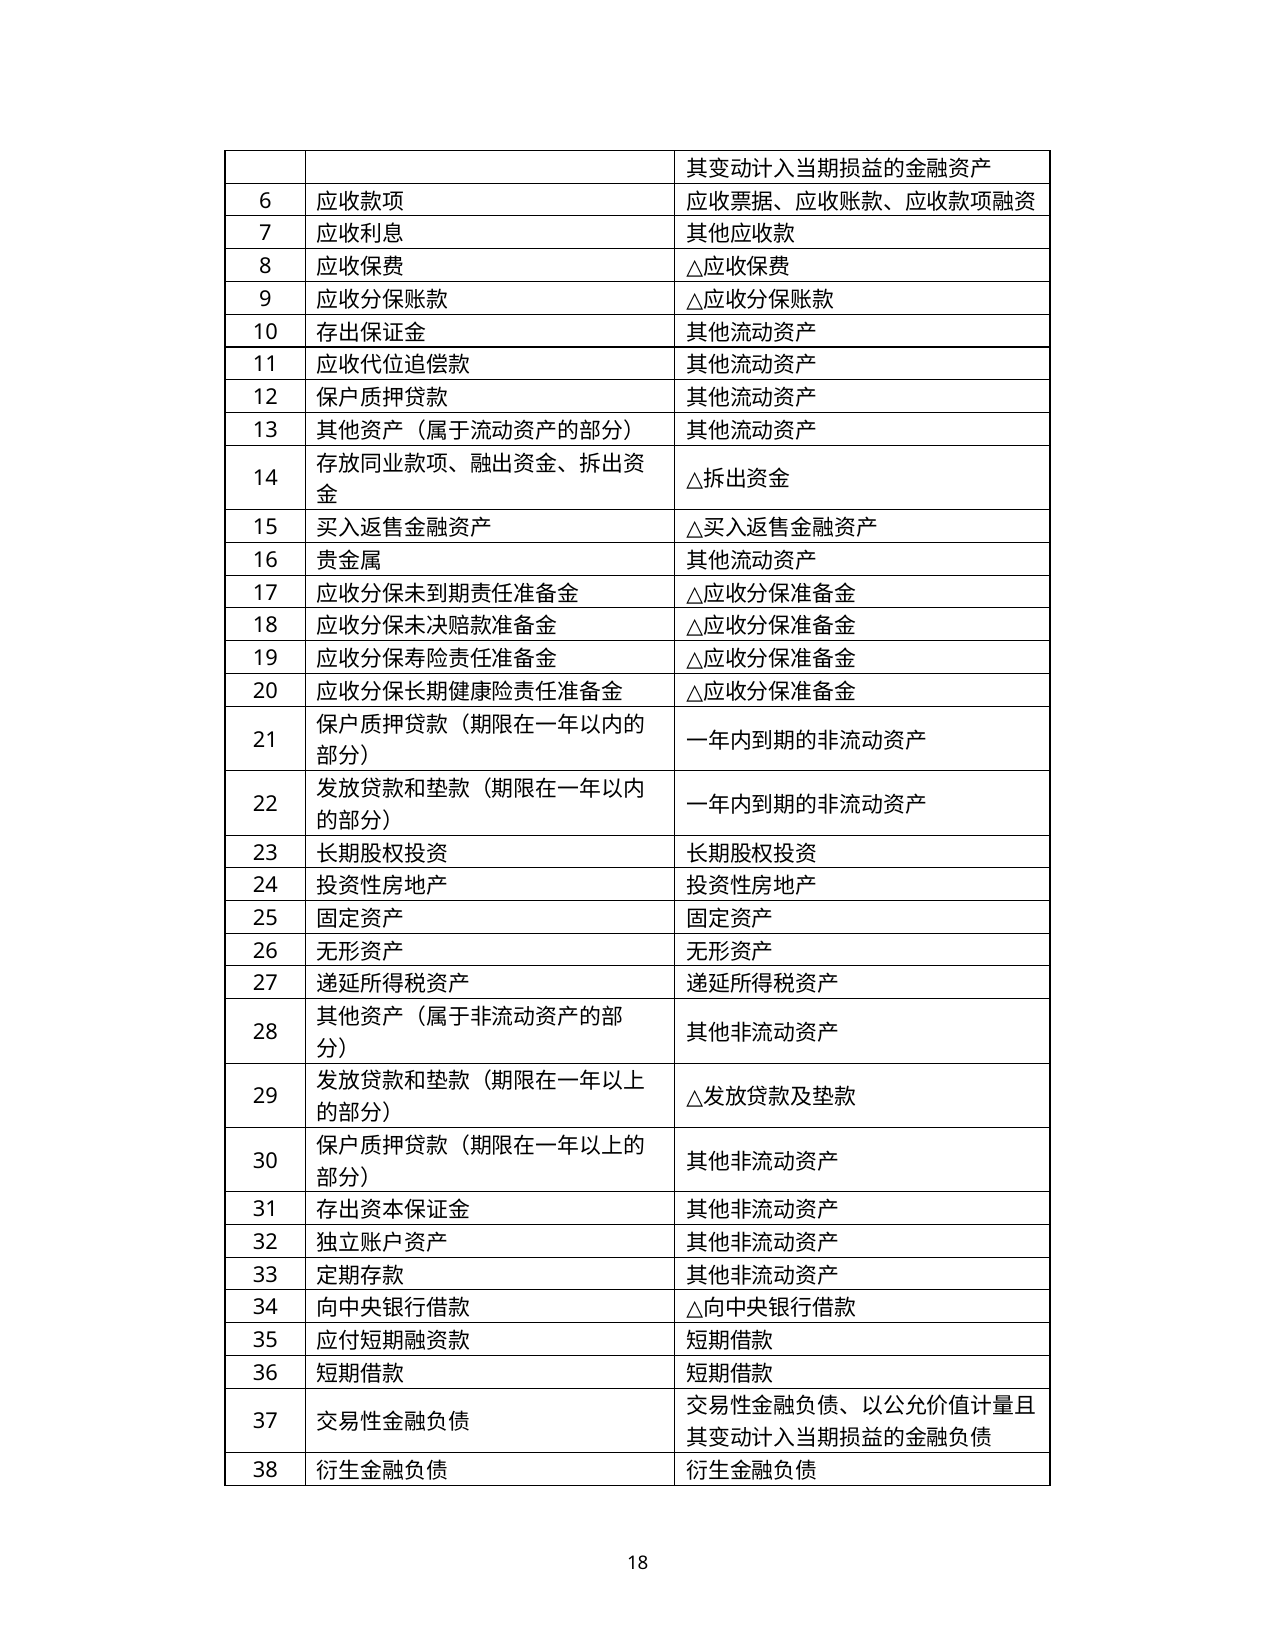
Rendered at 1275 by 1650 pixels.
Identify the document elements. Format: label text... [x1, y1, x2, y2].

table_cell 一年内到期的非流动资产 [675, 771, 1049, 834]
table_cell 9 [226, 282, 305, 314]
table_cell △应收分保准备金 [675, 608, 1049, 640]
table_cell 固定资产 [306, 901, 674, 933]
table_cell 应收分保未到期责任准备金 [306, 576, 674, 607]
table_cell △应收分保准备金 [675, 641, 1049, 673]
table_cell 长期股权投资 [675, 836, 1049, 867]
table_cell 其他资产（属于流动资产的部分） [306, 413, 674, 444]
table_cell 无形资产 [306, 934, 674, 965]
table_cell 其他非流动资产 [675, 1225, 1049, 1257]
table_cell 固定资产 [675, 901, 1049, 933]
table_cell 24 [226, 868, 305, 900]
table_cell 15 [226, 510, 305, 542]
table_cell △应收分保准备金 [675, 576, 1049, 607]
table_cell 一年内到期的非流动资产 [675, 707, 1049, 770]
table_cell 14 [226, 446, 305, 509]
table_cell 23 [226, 836, 305, 867]
table_cell 无形资产 [675, 934, 1049, 965]
table_cell 16 [226, 543, 305, 574]
table_cell △应收分保准备金 [675, 674, 1049, 706]
table_cell 发放贷款和垫款（期限在一年以上的部分） [306, 1064, 674, 1127]
table_cell 应收分保未决赔款准备金 [306, 608, 674, 640]
table_cell 其他流动资产 [675, 380, 1049, 412]
table_cell 保户质押贷款（期限在一年以上的部分） [306, 1128, 674, 1191]
table_cell 38 [226, 1453, 305, 1484]
table_cell 25 [226, 901, 305, 933]
table_cell 存出保证金 [306, 315, 674, 346]
table_cell 独立账户资产 [306, 1225, 674, 1257]
table_cell 10 [226, 315, 305, 346]
table_cell 27 [226, 966, 305, 998]
table_cell 投资性房地产 [675, 868, 1049, 900]
table_cell 其他流动资产 [675, 413, 1049, 444]
table_cell 存出资本保证金 [306, 1192, 674, 1224]
table_cell 18 [226, 608, 305, 640]
table_cell 存放同业款项、融出资金、拆出资金 [306, 446, 674, 509]
table_cell 交易性金融负债 [306, 1389, 674, 1452]
table_cell 应收代位追偿款 [306, 348, 674, 379]
table_cell 长期股权投资 [306, 836, 674, 867]
table_cell 向中央银行借款 [306, 1290, 674, 1322]
table_cell 投资性房地产 [306, 868, 674, 900]
table_cell 发放贷款和垫款（期限在一年以内的部分） [306, 771, 674, 834]
table_cell 29 [226, 1064, 305, 1127]
table_cell 应收利息 [306, 216, 674, 248]
table_cell 其他非流动资产 [675, 1192, 1049, 1224]
table_cell 17 [226, 576, 305, 607]
table_cell 定期存款 [306, 1258, 674, 1289]
table_cell 28 [226, 999, 305, 1062]
table_cell 11 [226, 348, 305, 379]
table_cell 37 [226, 1389, 305, 1452]
table_cell 8 [226, 249, 305, 281]
table_cell 应收票据、应收账款、应收款项融资 [675, 184, 1049, 215]
table_cell 交易性金融资产 [306, 151, 674, 183]
table_cell 35 [226, 1323, 305, 1355]
table_cell 递延所得税资产 [675, 966, 1049, 998]
table_cell 30 [226, 1128, 305, 1191]
table_cell 32 [226, 1225, 305, 1257]
table_cell △发放贷款及垫款 [675, 1064, 1049, 1127]
table_cell 保户质押贷款（期限在一年以内的部分） [306, 707, 674, 770]
table_cell 36 [226, 1356, 305, 1387]
table_cell 13 [226, 413, 305, 444]
table_cell 衍生金融负债 [306, 1453, 674, 1484]
table_cell △应收分保账款 [675, 282, 1049, 314]
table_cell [675, 151, 1049, 183]
table_cell 12 [226, 380, 305, 412]
table_cell 应收款项 [306, 184, 674, 215]
table_cell 其他应收款 [675, 216, 1049, 248]
table_cell 短期借款 [306, 1356, 674, 1387]
table_cell 应收分保账款 [306, 282, 674, 314]
table_cell 应付短期融资款 [306, 1323, 674, 1355]
table_cell 应收保费 [306, 249, 674, 281]
table_cell 其他非流动资产 [675, 1128, 1049, 1191]
table_cell 短期借款 [675, 1356, 1049, 1387]
table_cell 其他流动资产 [675, 315, 1049, 346]
table_cell 交易性金融负债、以公允价值计量且其变动计入当期损益的金融负债 [675, 1389, 1049, 1452]
table_cell 其他流动资产 [675, 348, 1049, 379]
table_cell 26 [226, 934, 305, 965]
table_cell 其他资产（属于非流动资产的部分） [306, 999, 674, 1062]
table_cell 其他流动资产 [675, 543, 1049, 574]
table_cell △向中央银行借款 [675, 1290, 1049, 1322]
table_cell 短期借款 [675, 1323, 1049, 1355]
table_cell 贵金属 [306, 543, 674, 574]
table_cell △买入返售金融资产 [675, 510, 1049, 542]
table_cell △应收保费 [675, 249, 1049, 281]
table_cell 应收分保长期健康险责任准备金 [306, 674, 674, 706]
table_cell 21 [226, 707, 305, 770]
table_cell 保户质押贷款 [306, 380, 674, 412]
table_cell 应收分保寿险责任准备金 [306, 641, 674, 673]
table_cell 22 [226, 771, 305, 834]
table_cell 31 [226, 1192, 305, 1224]
table_cell 33 [226, 1258, 305, 1289]
table_cell 7 [226, 216, 305, 248]
table_cell 20 [226, 674, 305, 706]
table_cell 衍生金融负债 [675, 1453, 1049, 1484]
table_cell 19 [226, 641, 305, 673]
table_cell 递延所得税资产 [306, 966, 674, 998]
table_cell 6 [226, 184, 305, 215]
table_cell 其他非流动资产 [675, 1258, 1049, 1289]
table_cell 其他非流动资产 [675, 999, 1049, 1062]
table_cell △拆出资金 [675, 446, 1049, 509]
table_cell 34 [226, 1290, 305, 1322]
table_cell 5 [226, 151, 305, 183]
table_cell 买入返售金融资产 [306, 510, 674, 542]
